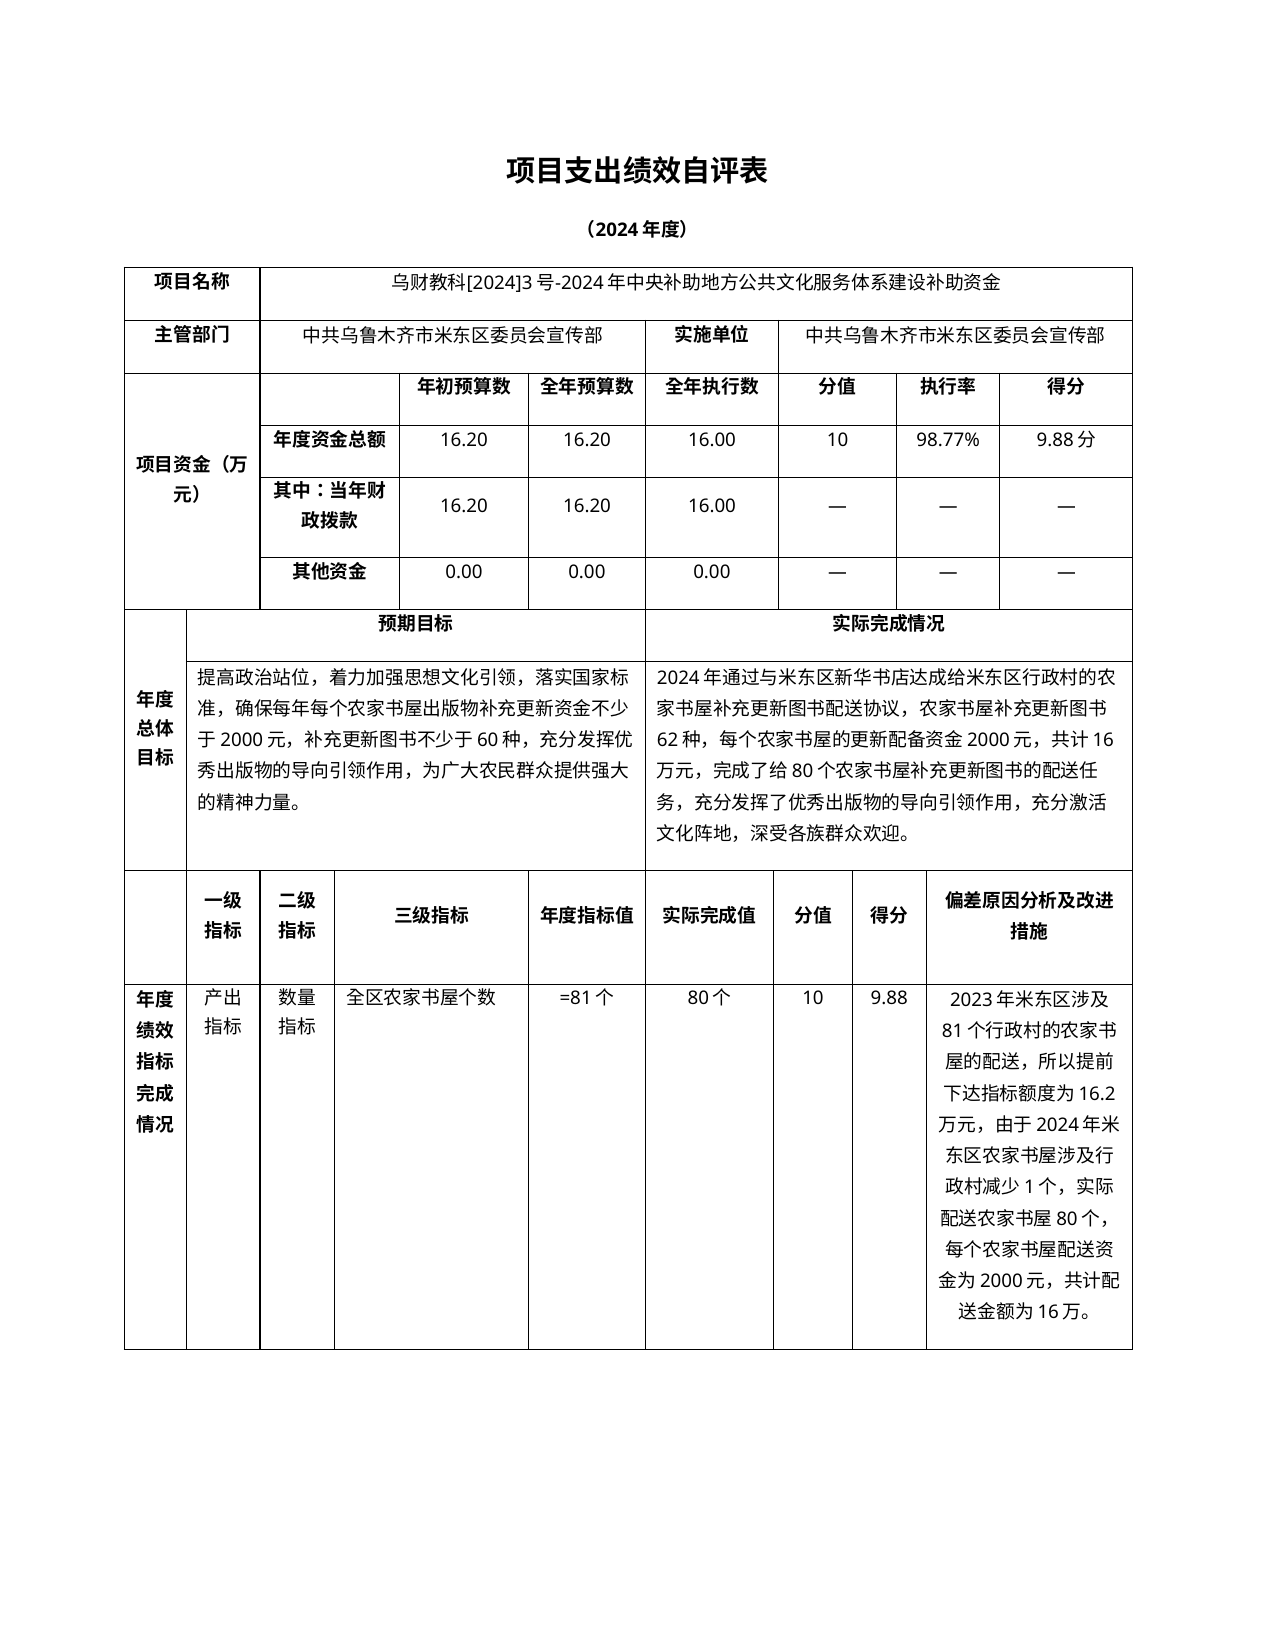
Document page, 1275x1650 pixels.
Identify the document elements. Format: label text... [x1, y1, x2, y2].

table_header 项目名称 [125, 268, 259, 319]
table_cell — [1000, 478, 1132, 557]
table_cell 执行率 [897, 374, 999, 424]
table_cell 9.88 [853, 985, 926, 1349]
table_cell 10 [774, 985, 852, 1349]
table_cell 16.20 [400, 478, 528, 557]
table_cell 一级指标 [187, 871, 259, 983]
table_cell [261, 374, 399, 424]
table_cell 16.20 [400, 426, 528, 477]
table_cell 16.00 [646, 426, 778, 477]
table_cell 全年执行数 [646, 374, 778, 424]
table_cell 0.00 [400, 558, 528, 609]
table_cell — [1000, 558, 1132, 609]
table_cell 全区农家书屋个数 [335, 985, 528, 1349]
table_cell 0.00 [646, 558, 778, 609]
table_cell 中共乌鲁木齐市米东区委员会宣传部 [261, 321, 645, 372]
table_cell 产出指标 [187, 985, 259, 1349]
table_cell — [897, 558, 999, 609]
text （2024年度） [187, 216, 1087, 242]
table_cell — [897, 478, 999, 557]
table_cell 项目资金（万元） [125, 374, 259, 609]
table_cell 中共乌鲁木齐市米东区委员会宣传部 [779, 321, 1132, 372]
table_cell 年度资金总额 [261, 426, 399, 477]
table_cell 2024年通过与米东区新华书店达成给米东区行政村的农家书屋补充更新图书配送协议，农家书屋补充更新图书62种，每个农家书屋的更新配备资金2000元，共计16万元，完成了给80个农家书屋补充更新图书的配送任务，充分发挥了优秀出版物的导向引领作用，充分激活文化阵地，深受各族群众欢迎。 [646, 662, 1132, 870]
table_cell 16.20 [529, 426, 645, 477]
table_cell 16.20 [529, 478, 645, 557]
table_cell 0.00 [529, 558, 645, 609]
table_cell [125, 871, 186, 983]
table_cell 10 [779, 426, 896, 477]
table_cell 2023年米东区涉及81个行政村的农家书屋的配送，所以提前下达指标额度为16.2万元，由于2024年米东区农家书屋涉及行政村减少1个，实际配送农家书屋80个，每个农家书屋配送资金为2000元，共计配送金额为16万。 [927, 985, 1132, 1349]
table_cell 主管部门 [125, 321, 259, 372]
text 项目支出绩效自评表 [187, 150, 1087, 190]
table_cell 预期目标 [187, 610, 645, 661]
table_cell 数量指标 [261, 985, 334, 1349]
table_cell 实际完成值 [646, 871, 773, 983]
table_cell 年度总体目标 [125, 610, 186, 870]
table_cell 16.00 [646, 478, 778, 557]
table_cell 9.88分 [1000, 426, 1132, 477]
table_cell 分值 [774, 871, 852, 983]
table_cell 偏差原因分析及改进措施 [927, 871, 1132, 983]
table_cell 年初预算数 [400, 374, 528, 424]
table_cell 得分 [853, 871, 926, 983]
table_cell 二级指标 [261, 871, 334, 983]
table_cell 其中：当年财政拨款 [261, 478, 399, 557]
table_cell — [779, 478, 896, 557]
table_cell 年度指标值 [529, 871, 645, 983]
table_cell 分值 [779, 374, 896, 424]
table_cell 80个 [646, 985, 773, 1349]
table_cell 实际完成情况 [646, 610, 1132, 661]
table_header 乌财教科[2024]3号-2024年中央补助地方公共文化服务体系建设补助资金 [261, 268, 1132, 319]
table_cell 三级指标 [335, 871, 528, 983]
table_cell 全年预算数 [529, 374, 645, 424]
table_cell 提高政治站位，着力加强思想文化引领，落实国家标准，确保每年每个农家书屋出版物补充更新资金不少于2000元，补充更新图书不少于60种，充分发挥优秀出版物的导向引领作用，为广大农民群众提供强大的精神力量。 [187, 662, 645, 870]
table_cell — [779, 558, 896, 609]
table_cell 实施单位 [646, 321, 778, 372]
table_cell 得分 [1000, 374, 1132, 424]
table_cell =81个 [529, 985, 645, 1349]
table_cell 98.77% [897, 426, 999, 477]
table_cell 年度绩效指标完成情况 [125, 985, 186, 1349]
table_cell 其他资金 [261, 558, 399, 609]
